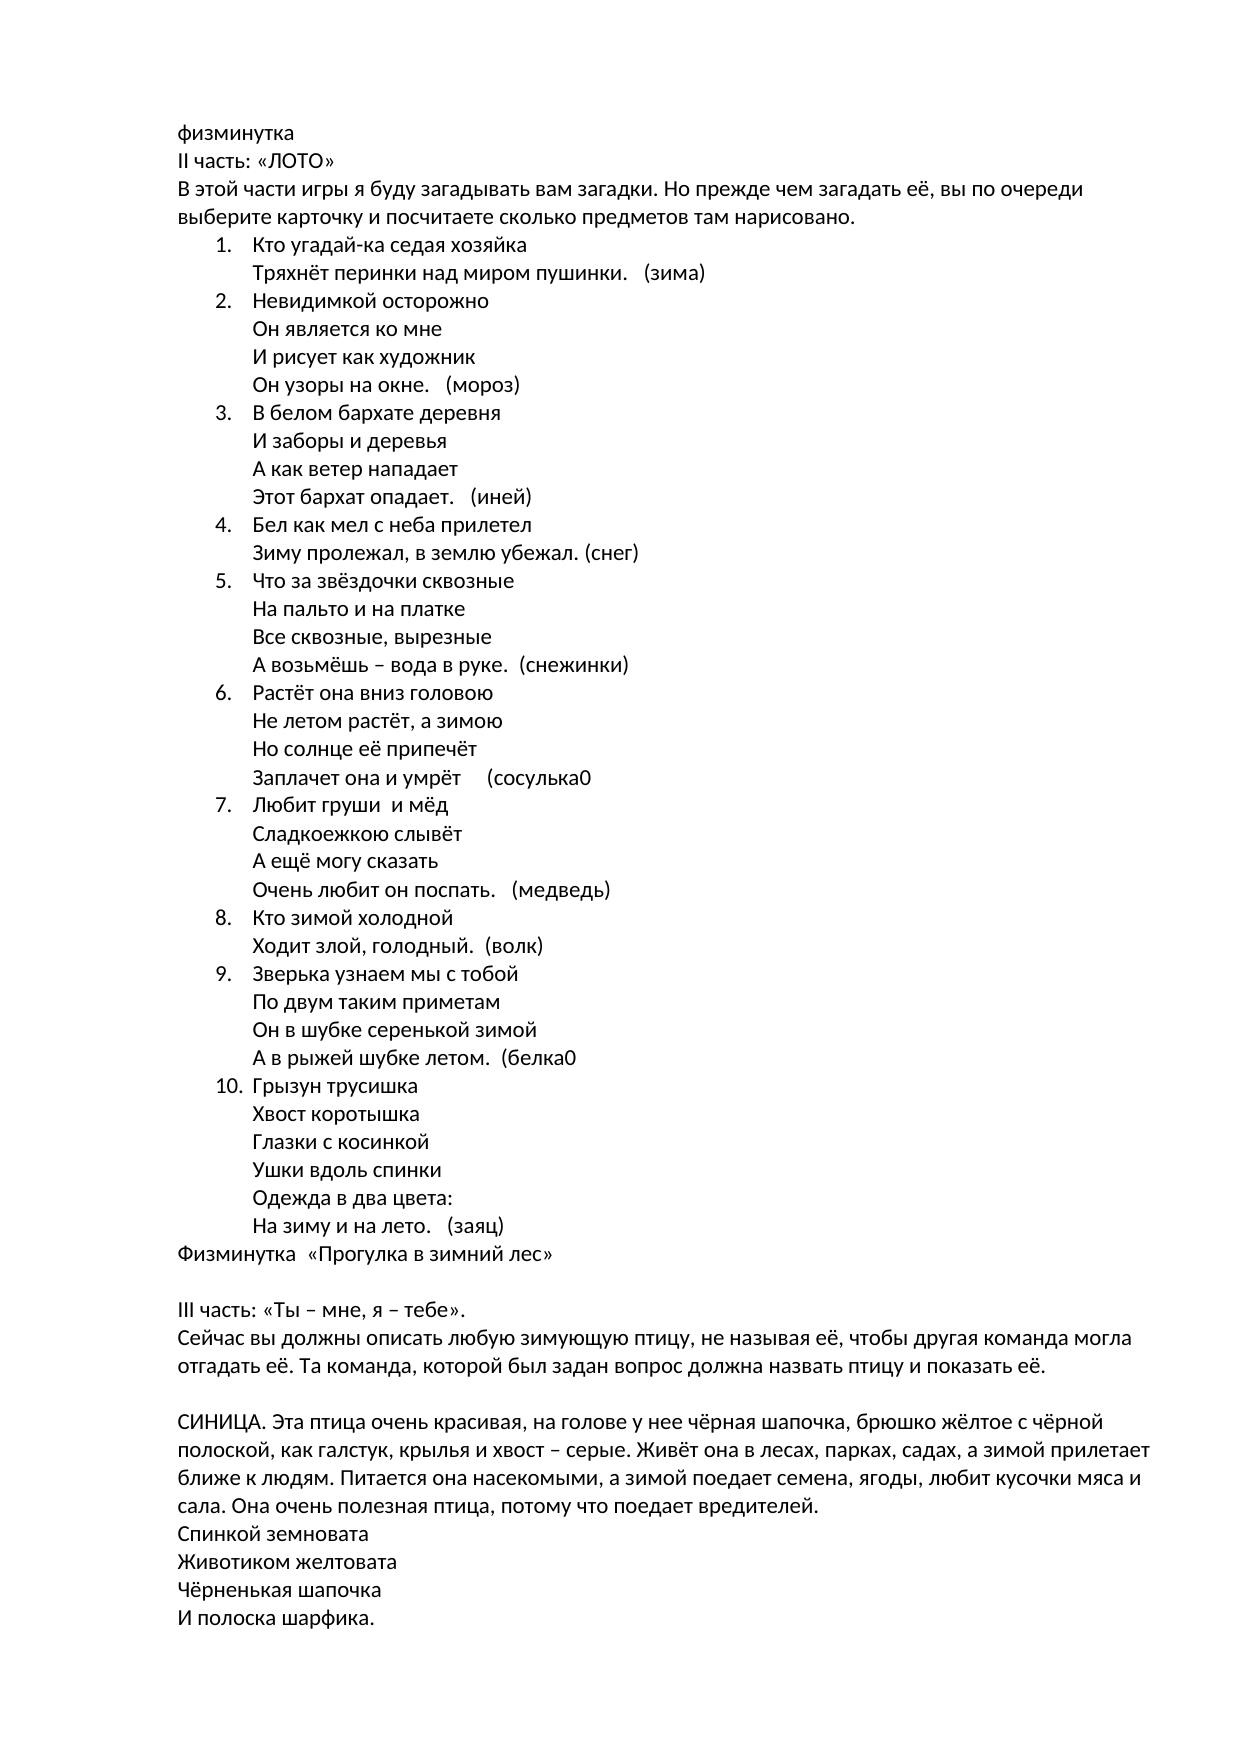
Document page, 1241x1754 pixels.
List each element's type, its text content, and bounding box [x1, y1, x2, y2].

text Спинкой земновата [177, 1519, 1152, 1547]
list На пальто и на платке [252, 594, 1152, 622]
list На зиму и на лето. (заяц) [252, 1211, 1152, 1239]
list Он узоры на окне. (мороз) [252, 370, 1152, 398]
list Невидимкой осторожно [215, 286, 1152, 314]
text Физминутка «Прогулка в зимний лес» [177, 1239, 1152, 1267]
list Этот бархат опадает. (иней) [252, 482, 1152, 510]
list Но солнце её припечёт [252, 734, 1152, 763]
list Он в шубке серенькой зимой [252, 1015, 1152, 1043]
list А ещё могу сказать [252, 847, 1152, 875]
text III часть: «Ты – мне, я – тебе». [177, 1295, 1152, 1323]
list Глазки с косинкой [252, 1127, 1152, 1155]
list Сладкоежкою слывёт [252, 819, 1152, 847]
text Сейчас вы должны описать любую зимующую птицу, не называя её, чтобы другая команда могла отгадать её. Та команда, которой был задан вопрос должна назвать птицу и показать её. [177, 1323, 1152, 1379]
list Не летом растёт, а зимою [252, 707, 1152, 734]
list А в рыжей шубке летом. (белка0 [252, 1043, 1152, 1071]
list В белом бархате деревня [215, 398, 1152, 426]
list Он является ко мне [252, 314, 1152, 342]
list Ходит злой, голодный. (волк) [252, 931, 1152, 959]
list Грызун трусишка [215, 1071, 1152, 1099]
text СИНИЦА. Эта птица очень красивая, на голове у нее чёрная шапочка, брюшко жёлтое с чёрной полоской, как галстук, крылья и хвост – серые. Живёт она в лесах, парках, садах, а зимой прилетает ближе к людям. Питается она насекомыми, а зимой поедает семена, ягоды, любит кусочки мяса и сала. Она очень полезная птица, потому что поедает вредителей. [177, 1407, 1152, 1519]
list Тряхнёт перинки над миром пушинки. (зима) [252, 258, 1152, 286]
list Одежда в два цвета: [252, 1183, 1152, 1211]
list Кто зимой холодной [215, 903, 1152, 931]
text Чёрненькая шапочка [177, 1575, 1152, 1603]
list Кто угадай-ка седая хозяйка [215, 230, 1152, 258]
text Животиком желтовата [177, 1547, 1152, 1575]
list Очень любит он поспать. (медведь) [252, 875, 1152, 903]
text И полоска шарфика. [177, 1603, 1152, 1631]
list А возьмёшь – вода в руке. (снежинки) [252, 651, 1152, 678]
list И заборы и деревья [252, 426, 1152, 454]
list Ушки вдоль спинки [252, 1155, 1152, 1183]
list Растёт она вниз головою [215, 678, 1152, 707]
list По двум таким приметам [252, 987, 1152, 1015]
list И рисует как художник [252, 342, 1152, 370]
list Зиму пролежал, в землю убежал. (снег) [252, 538, 1152, 566]
text физминутка [177, 118, 1152, 146]
text В этой части игры я буду загадывать вам загадки. Но прежде чем загадать её, вы по очереди выберите карточку и посчитаете сколько предметов там нарисовано. [177, 174, 1152, 230]
list Все сквозные, вырезные [252, 622, 1152, 651]
list Любит груши и мёд [215, 791, 1152, 819]
list Хвост коротышка [252, 1099, 1152, 1127]
list Зверька узнаем мы с тобой [215, 959, 1152, 987]
list Заплачет она и умрёт (сосулька0 [252, 763, 1152, 791]
list Бел как мел с неба прилетел [215, 510, 1152, 538]
text II часть: «ЛОТО» [177, 146, 1152, 174]
list Что за звёздочки сквозные [215, 566, 1152, 594]
list А как ветер нападает [252, 454, 1152, 482]
